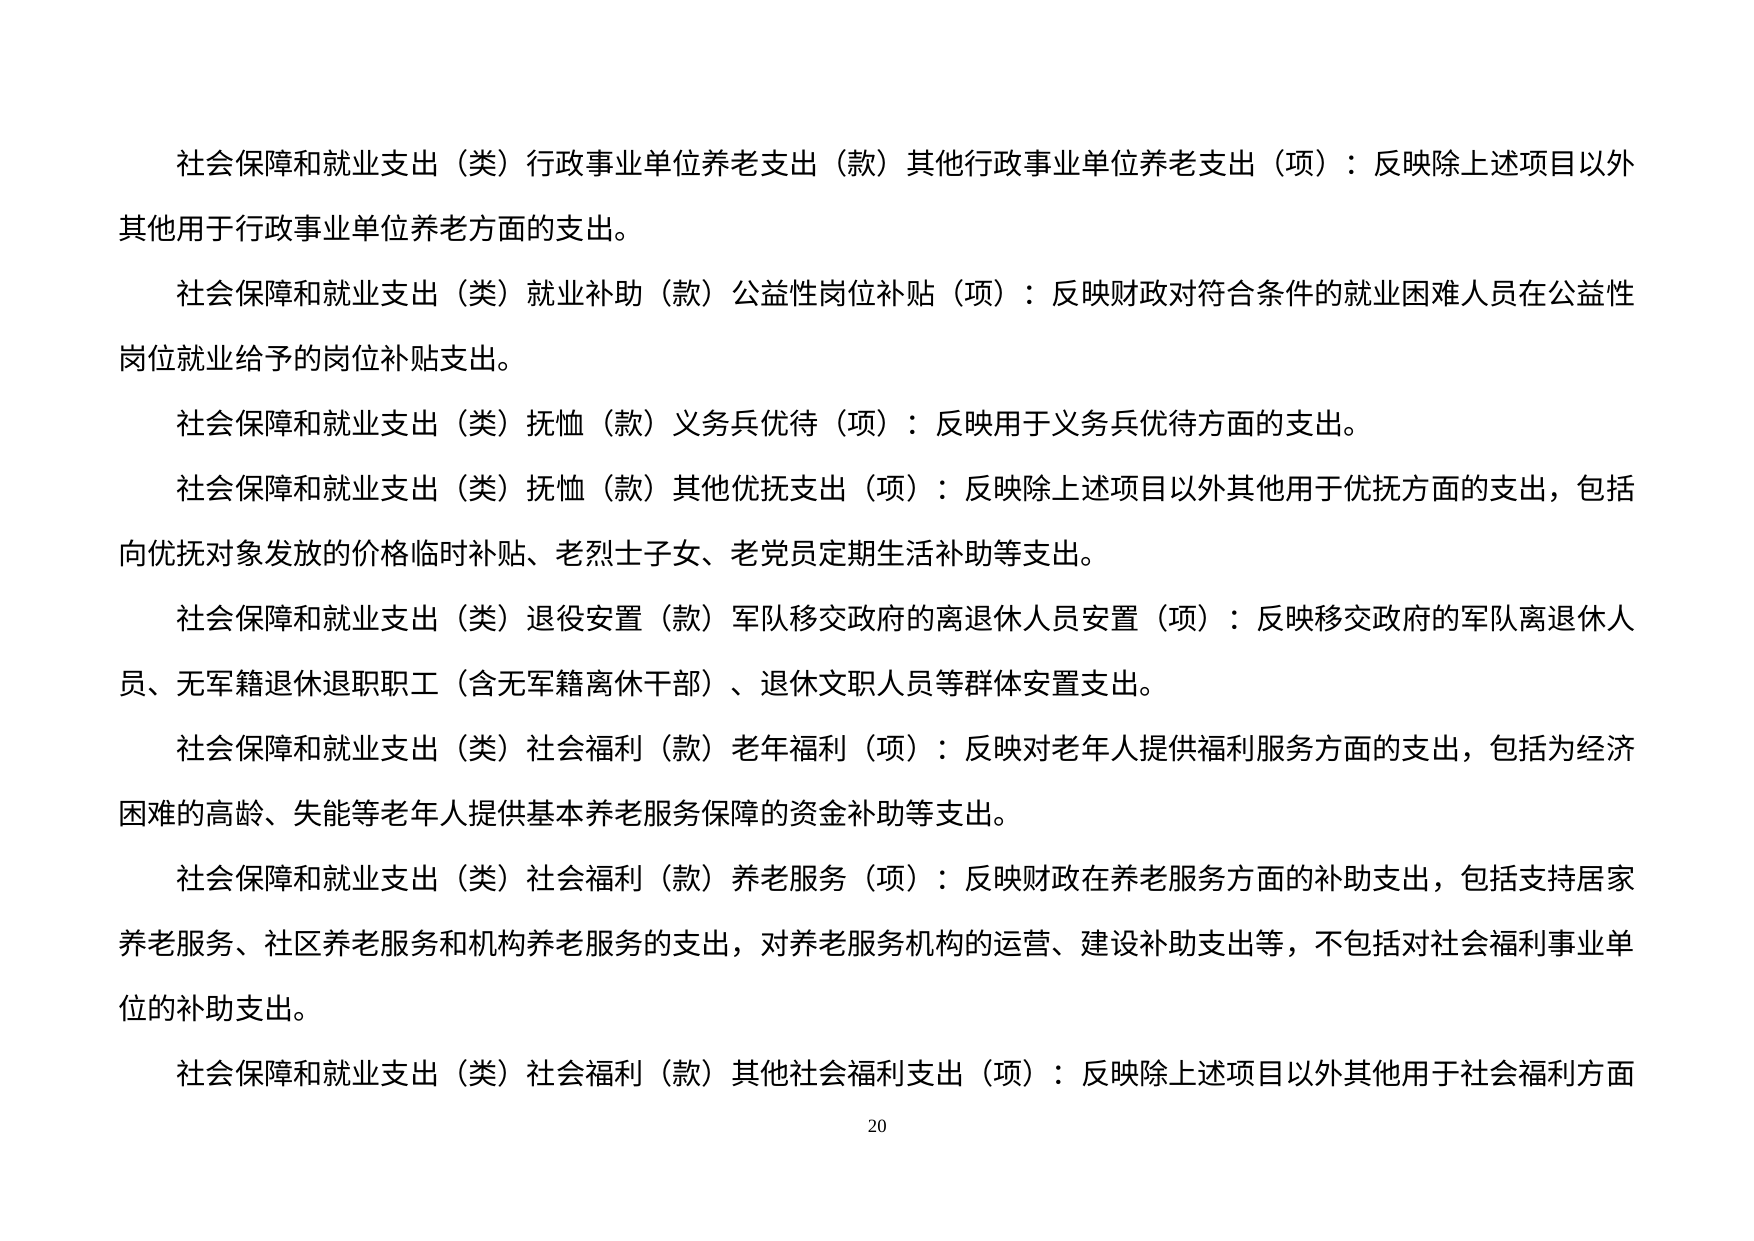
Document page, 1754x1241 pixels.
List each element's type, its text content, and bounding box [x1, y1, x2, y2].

text 社会保障和就业支出（类）抚恤（款）义务兵优待（项）：反映用于义务兵优待方面的支出。 [118, 389, 1636, 454]
text 社会保障和就业支出（类）社会福利（款）养老服务（项）：反映财政在养老服务方面的补助支出，包括支持居家养老服务、社区养老服务和机构养老服务的支出，对养老服务机构的运营、建设补助支出等，不包括对社会福利事业单位的补助支出。 [118, 844, 1636, 1039]
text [118, 1039, 1636, 1104]
text 社会保障和就业支出（类）就业补助（款）公益性岗位补贴（项）：反映财政对符合条件的就业困难人员在公益性岗位就业给予的岗位补贴支出。 [118, 259, 1636, 389]
text 社会保障和就业支出（类）抚恤（款）其他优抚支出（项）：反映除上述项目以外其他用于优抚方面的支出，包括向优抚对象发放的价格临时补贴、老烈士子女、老党员定期生活补助等支出。 [118, 454, 1636, 584]
text 社会保障和就业支出（类）社会福利（款）老年福利（项）：反映对老年人提供福利服务方面的支出，包括为经济困难的高龄、失能等老年人提供基本养老服务保障的资金补助等支出。 [118, 714, 1636, 844]
text 社会保障和就业支出（类）行政事业单位养老支出（款）其他行政事业单位养老支出（项）：反映除上述项目以外其他用于行政事业单位养老方面的支出。 [118, 129, 1636, 259]
text 社会保障和就业支出（类）退役安置（款）军队移交政府的离退休人员安置（项）：反映移交政府的军队离退休人员、无军籍退休退职职工（含无军籍离休干部）、退休文职人员等群体安置支出。 [118, 584, 1636, 714]
